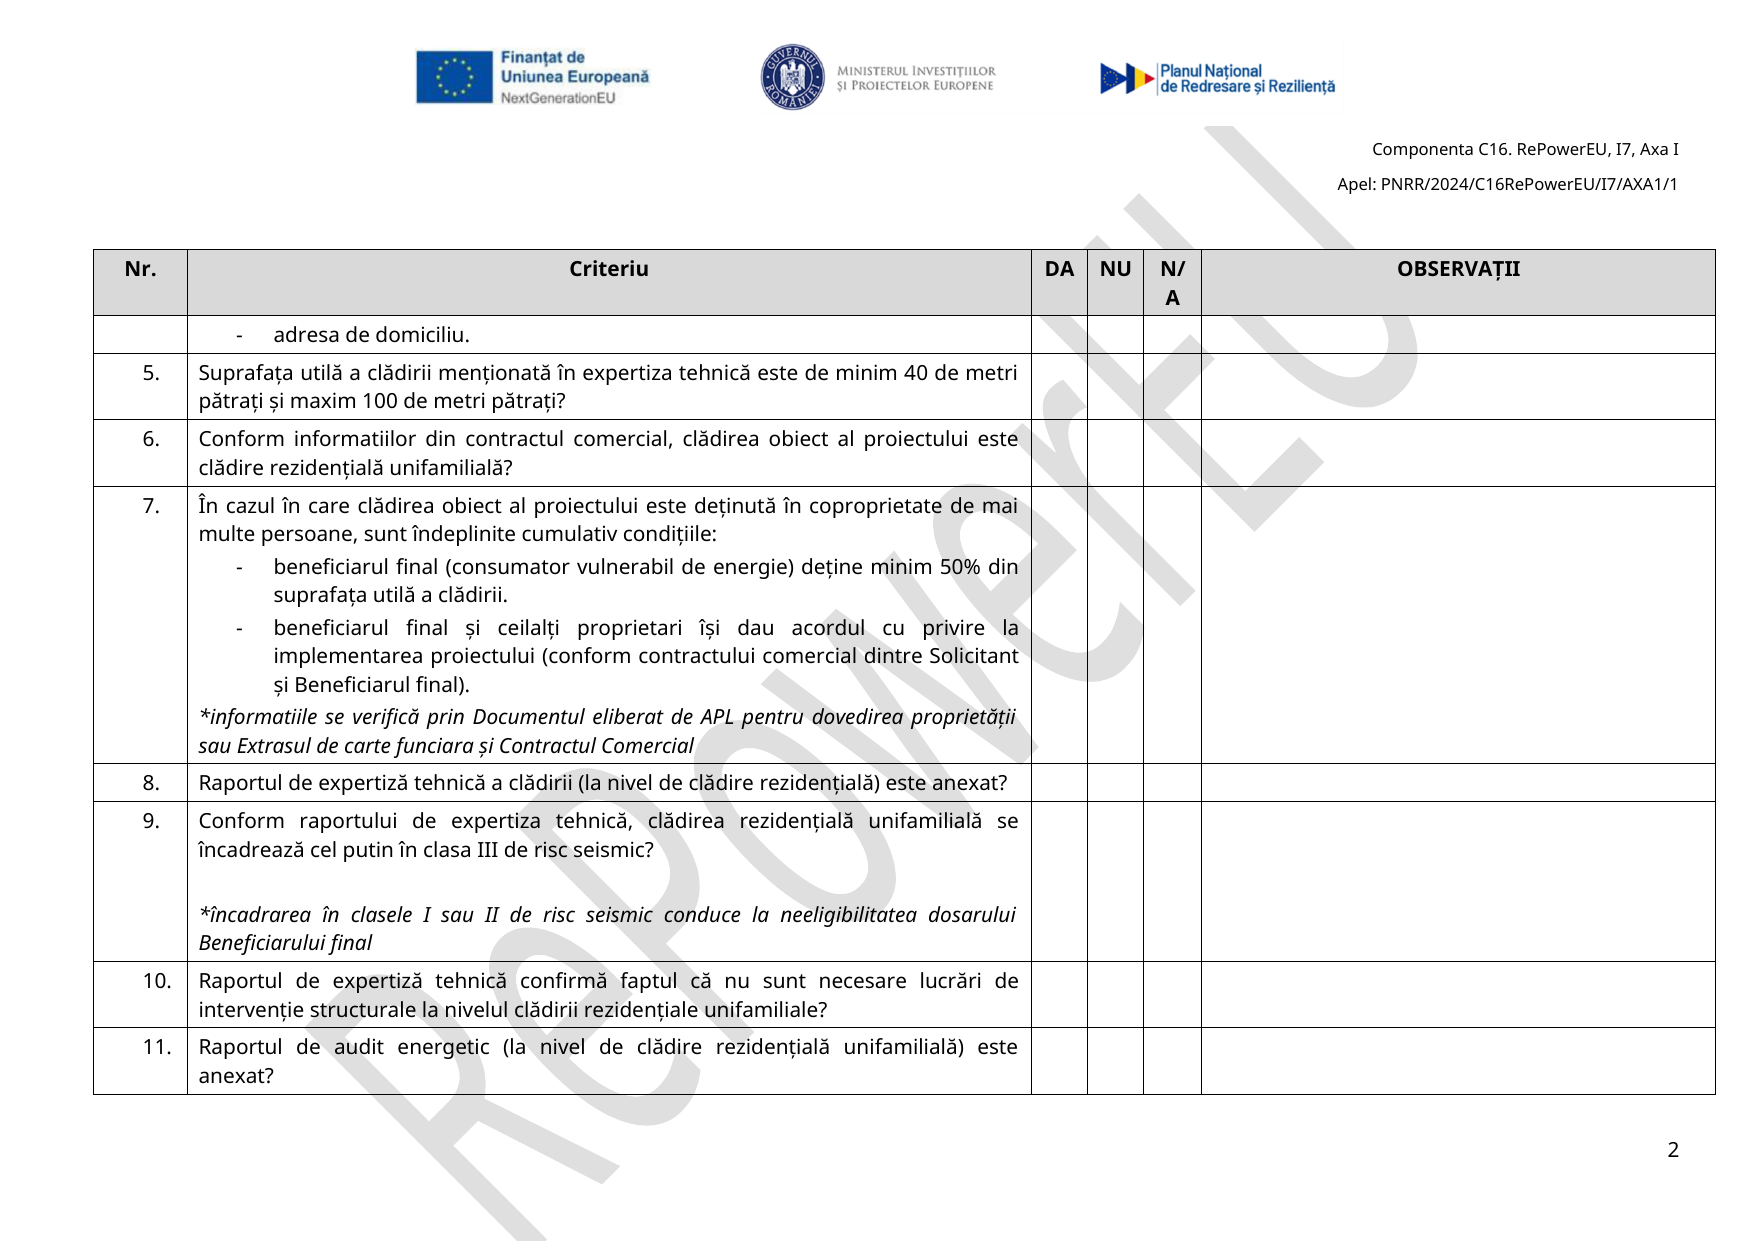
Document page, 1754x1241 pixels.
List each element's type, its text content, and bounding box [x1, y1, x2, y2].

table_cell [94, 764, 187, 801]
picture [406, 42, 1348, 126]
table_cell [1144, 354, 1201, 419]
table_cell [1144, 962, 1201, 1027]
table_cell În cazul în care clădirea obiect al proiectului este deținută în coproprietate de mai multe persoane, sunt îndeplinite cumulativ condițiile: beneficiarul final (consumator vulnerabil de energie) deține minim 50% din suprafața utilă a clădirii. beneficiarul final și ceilalți proprietari își dau acordul cu privire la implementarea proiectului (conform contractului comercial dintre Solicitant și Beneficiarul final). *informatiile se verifică prin Documentul eliberat de APL pentru dovedirea proprietății sau Extrasul de carte funciara și Contractul Comercial [188, 487, 1031, 763]
table_header Nr. [94, 250, 187, 315]
table_cell [1032, 354, 1087, 419]
table_cell [1088, 316, 1143, 353]
table_cell [1202, 354, 1715, 419]
table_cell [1202, 764, 1715, 801]
table_cell [1088, 487, 1143, 763]
table_cell [1144, 316, 1201, 353]
table_cell [1202, 316, 1715, 353]
table_cell [1202, 1028, 1715, 1093]
table_cell Suprafața utilă a clădirii menționată în expertiza tehnică este de minim 40 de metri pătrați și maxim 100 de metri pătrați? [188, 354, 1031, 419]
table_cell [1032, 962, 1087, 1027]
table_cell [1202, 487, 1715, 763]
table_cell [1144, 420, 1201, 486]
table_header NU [1088, 250, 1143, 315]
table_header OBSERVAȚII [1202, 250, 1715, 315]
table_header N/A [1144, 250, 1201, 315]
table_cell [1032, 764, 1087, 801]
table_cell [1088, 962, 1143, 1027]
table_cell Raportul de audit energetic (la nivel de clădire rezidențială unifamilială) este anexat? [188, 1028, 1031, 1093]
table_cell [94, 420, 187, 486]
table_cell [1088, 1028, 1143, 1093]
table_cell [94, 487, 187, 763]
table_cell [1202, 962, 1715, 1027]
table_cell [94, 802, 187, 961]
table_cell Raportul de expertiză tehnică confirmă faptul că nu sunt necesare lucrări de intervenție structurale la nivelul clădirii rezidențiale unifamiliale? [188, 962, 1031, 1027]
table_cell [1144, 802, 1201, 961]
table_cell [94, 316, 187, 353]
table_header DA [1032, 250, 1087, 315]
table_cell Conform raportului de expertiza tehnică, clădirea rezidențială unifamilială se încadrează cel putin în clasa III de risc seismic? *încadrarea în clasele I sau II de risc seismic conduce la neeligibilitatea dosarului Beneficiarului final [188, 802, 1031, 961]
table_cell [1032, 420, 1087, 486]
table_cell [1088, 764, 1143, 801]
table_cell [1088, 354, 1143, 419]
table_cell [1088, 802, 1143, 961]
table_header Criteriu [188, 250, 1031, 315]
table_cell [94, 1028, 187, 1093]
table_cell [94, 354, 187, 419]
table_cell [1032, 1028, 1087, 1093]
table_cell Raportul de expertiză tehnică a clădirii (la nivel de clădire rezidențială) este anexat? [188, 764, 1031, 801]
table_cell [1144, 487, 1201, 763]
table_cell [1202, 420, 1715, 486]
table_cell [1144, 1028, 1201, 1093]
table_cell [1032, 802, 1087, 961]
table_cell [1144, 764, 1201, 801]
table_cell [1202, 802, 1715, 961]
table_cell [1032, 487, 1087, 763]
table_cell [1088, 420, 1143, 486]
table_cell Conform informatiilor din contractul comercial, clădirea obiect al proiectului este clădire rezidențială unifamilială? [188, 420, 1031, 486]
table_cell [94, 962, 187, 1027]
table_cell [1032, 316, 1087, 353]
